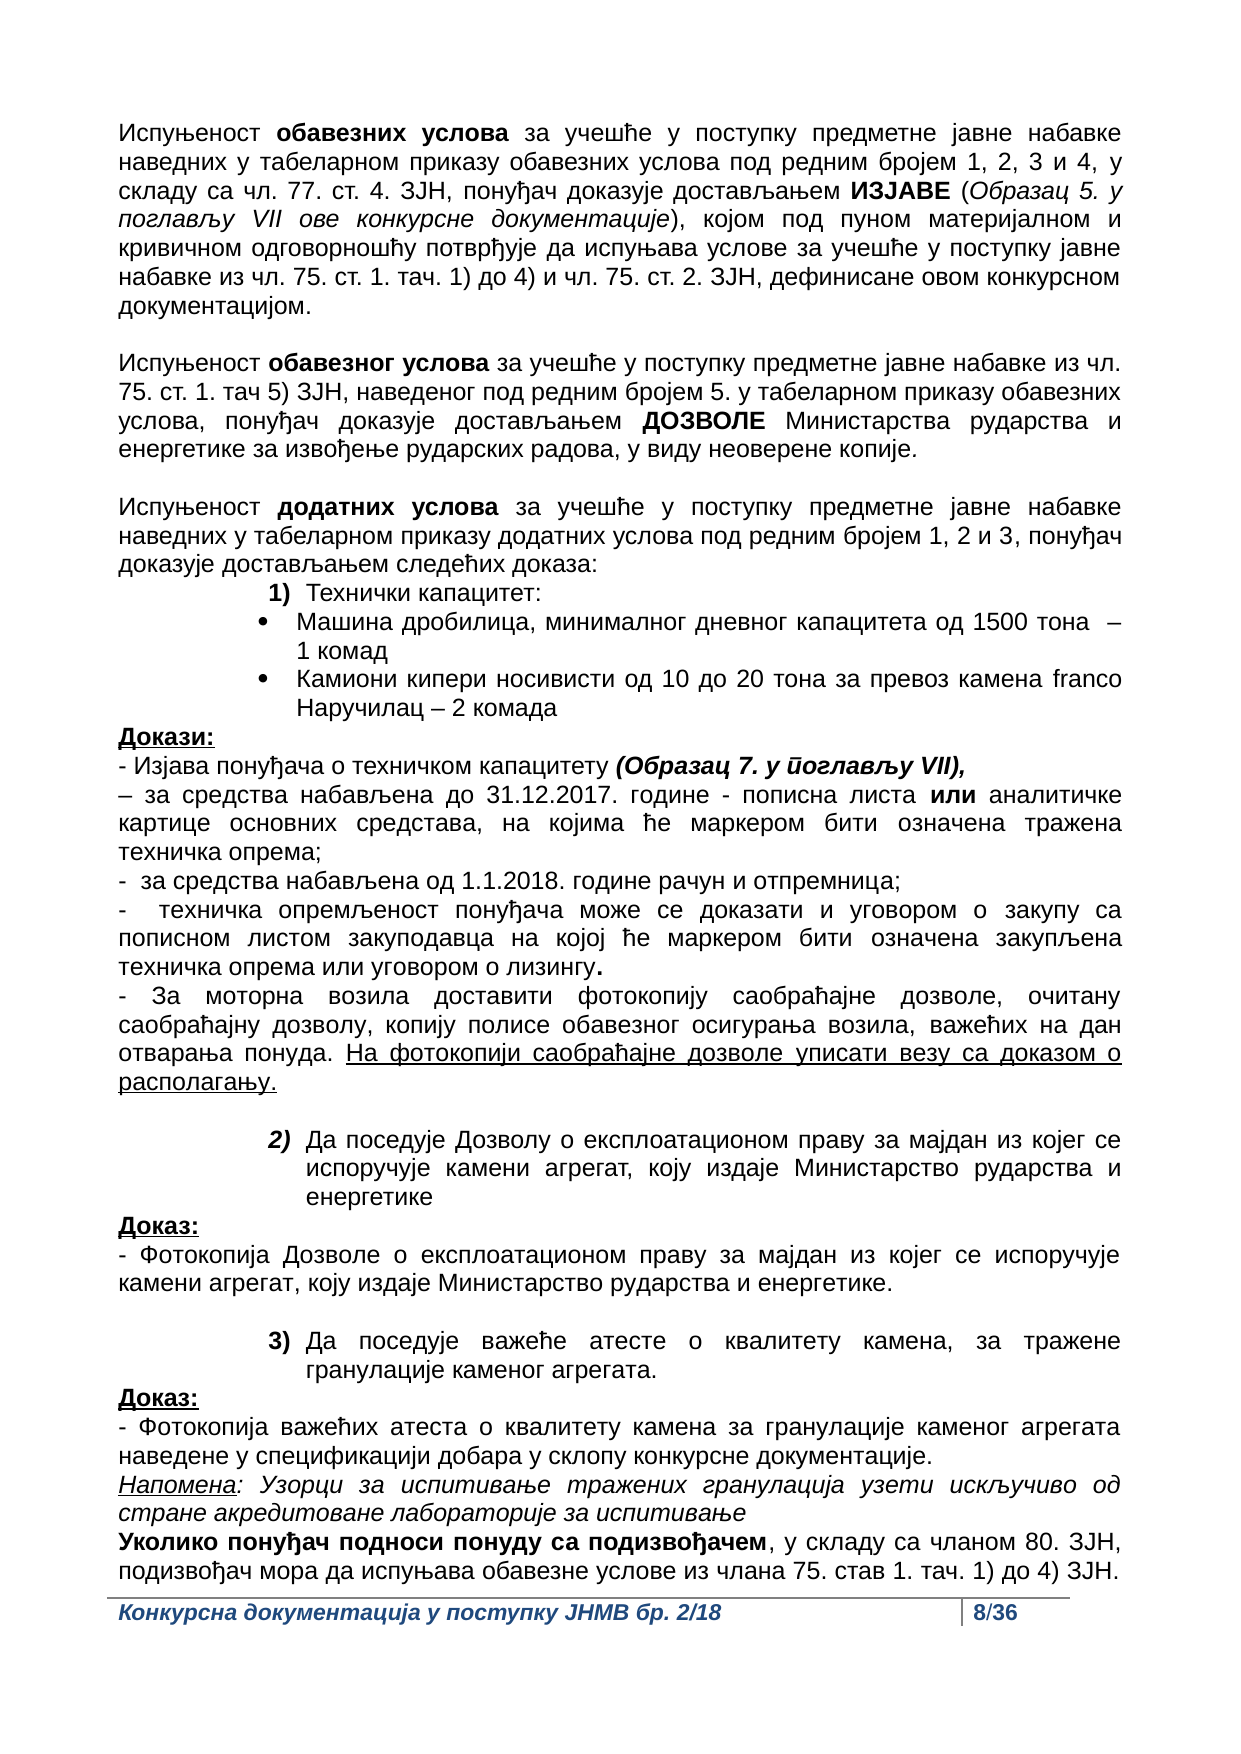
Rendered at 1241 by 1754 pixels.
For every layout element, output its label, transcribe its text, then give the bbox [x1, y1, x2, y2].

text Испуњеност додатних услова за учешће у поступку предметне јавне набавке наведних у табеларном приказу додатних услова под редним бројем 1, 2 и 3, понуђач доказује достављањем следећих доказа: [118, 492, 1122, 578]
text Докази: [118, 722, 1122, 751]
list Машина дробилица, минималног дневног капацитета од 1500 тона – 1 комад [259, 607, 1122, 664]
text - техничка опремљеност понуђача може се доказати и уговором о закупу са пописном листом закуподавца на којој ће маркером бити означена закупљена техничка опрема или уговором о лизингу. [118, 894, 1122, 981]
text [118, 1527, 1122, 1584]
text – за средства набављена до 31.12.2017. године - пописна листа или аналитичке картице основних средстава, на којима ће маркером бити означена тражена техничка опрема; [118, 779, 1122, 866]
text - Изјава понуђача о техничком капацитету (Образац 7. у поглављу VII), [118, 751, 1122, 779]
text - за средства набављена од 1.1.2018. године рачун и отпремницa; [118, 866, 1122, 894]
list Технички капацитет: [268, 578, 1122, 607]
list Да поседује Дозволу о експлоатационом праву за мајдан из којег се испоручује камени агрегат, коју издаје Министарство рударства и енергетике [268, 1124, 1122, 1211]
text Напомена: Узорци за испитивање тражених гранулација узети искључиво од стране акредитоване лабораторије за испитивање [118, 1469, 1122, 1527]
list Испуњеност обавезног услова за учешће у поступку предметне јавне набавке из чл. 75. ст. 1. тач 5) ЗЈН, наведеног под редним бројем 5. у табеларном приказу обавезних услова, понуђач доказује достављањем ДОЗВОЛЕ Министарства рударства и енергетике за извођење рударских радова, у виду неоверене копије. [118, 348, 1122, 463]
text - За моторна возила доставити фотокопију саобраћајне дозволе, очитану саобраћајну дозволу, копију полисе обавезног осигурања возила, важећих на дан отварања понуда. На фотокопији саобраћајне дозволе уписати везу са доказом о располагању. [118, 981, 1122, 1096]
list Камиони кипери носивисти од 10 до 20 тона за превоз камена franco Наручилац – 2 комада [259, 664, 1122, 722]
text - Фотокопија Дозволе о експлоатационом праву за мајдан из којег се испоручује камени агрегат, коју издаје Министарство рударства и енергетике. [118, 1239, 1122, 1297]
list Да поседује важеће атесте о квалитету камена, за тражене гранулације каменог агрегата. [268, 1326, 1122, 1383]
text Испуњеност обавезних услова за учешће у поступку предметне јавне набавке наведних у табеларном приказу обавезних услова под редним бројем 1, 2, 3 и 4, у складу са чл. 77. ст. 4. ЗЈН, понуђач доказује достављањем ИЗЈАВЕ (Образац 5. у поглављу VII ове конкурсне документације), којом под пуном материјалном и кривичном одговорношћу потврђује да испуњава услове за учешће у поступку јавне набавке из чл. 75. ст. 1. тач. 1) до 4) и чл. 75. ст. 2. ЗЈН, дефинисане овом конкурсном документацијом. [118, 118, 1122, 319]
text - Фотокопија важећих атеста о квалитету камена за гранулације каменог агрегата наведене у спецификацији добара у склопу конкурсне документације. [118, 1412, 1122, 1469]
list Доказ: [118, 1211, 1122, 1239]
text Доказ: [118, 1383, 1122, 1412]
